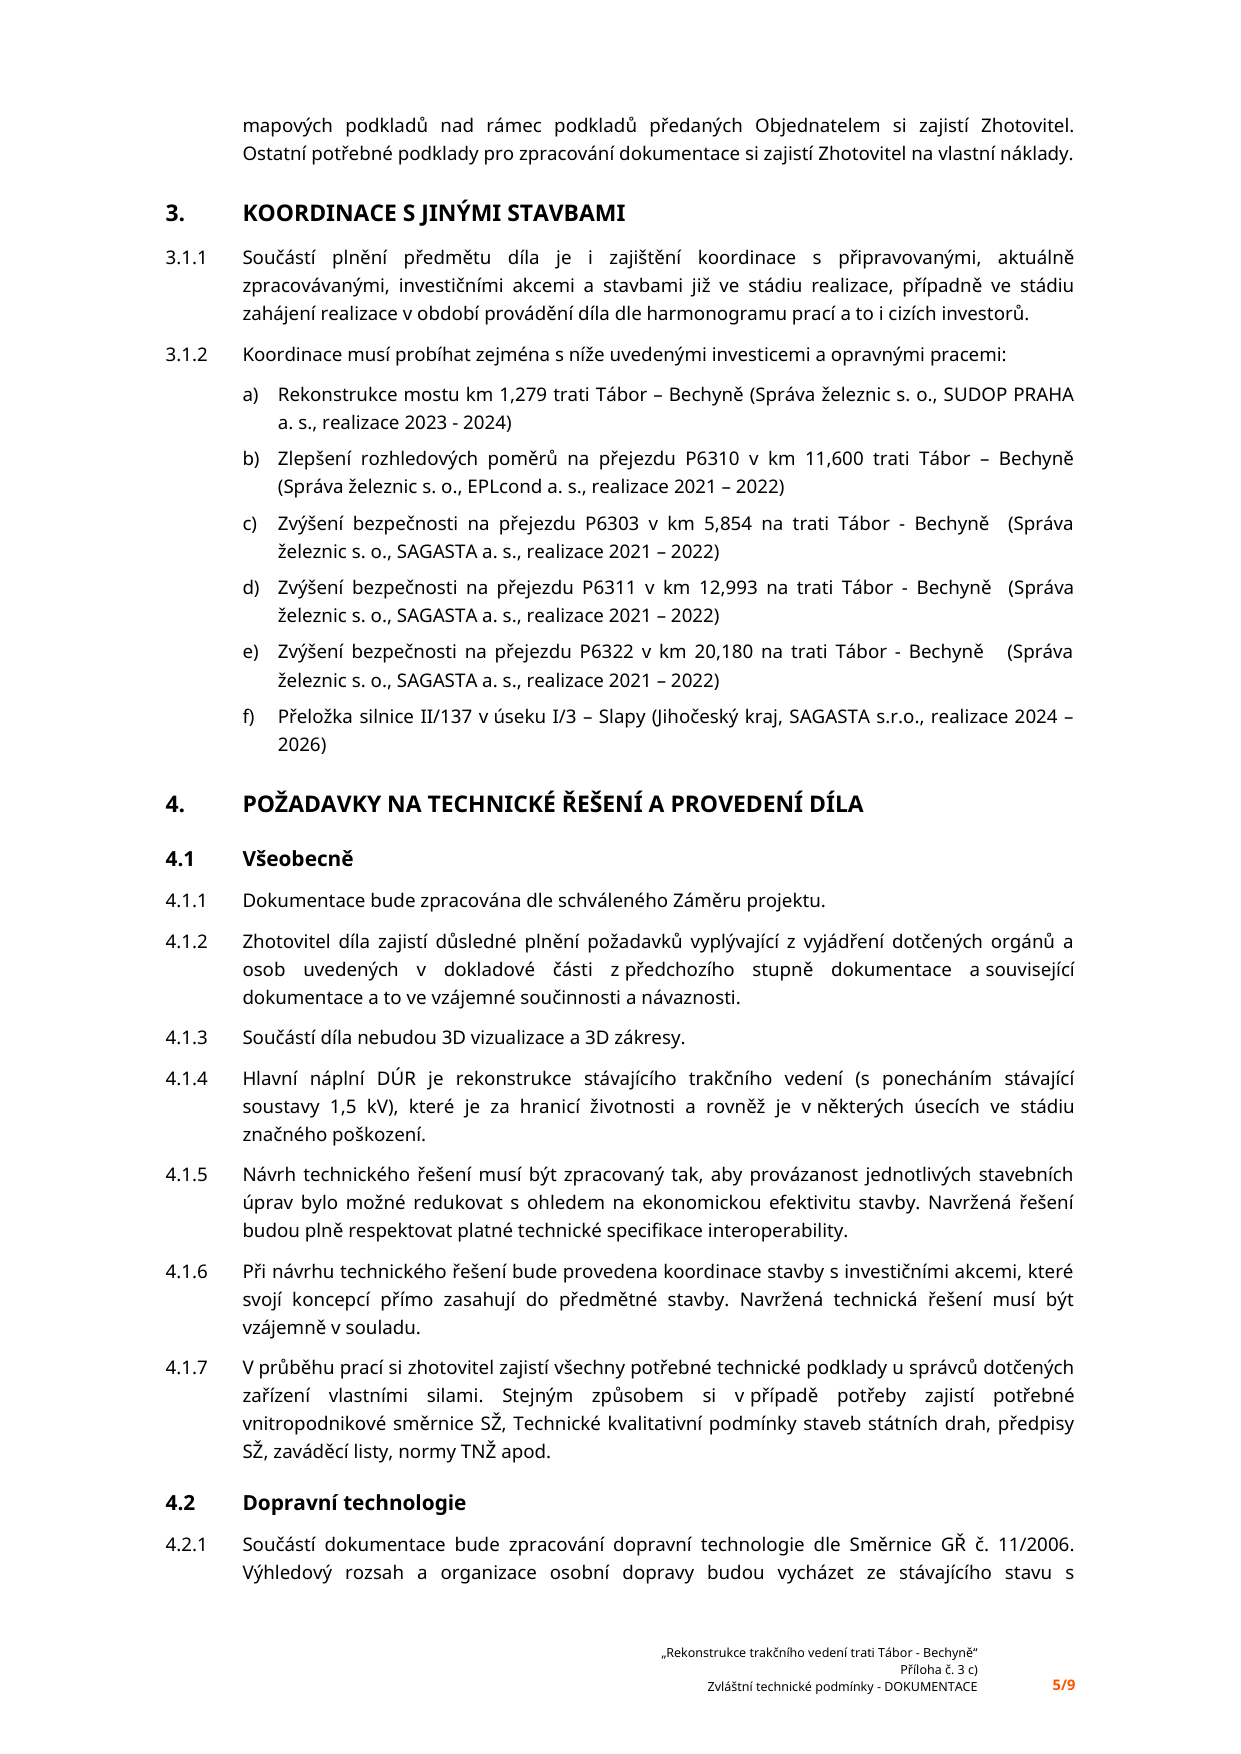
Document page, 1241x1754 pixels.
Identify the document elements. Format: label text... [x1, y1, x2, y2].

text Přeložka silnice II/137 v úseku I/3 – Slapy (Jihočeský kraj, SAGASTA s.r.o., realizace 2024 – 2026) [242, 703, 1075, 757]
text Zlepšení rozhledových poměrů na přejezdu P6310 v km 11,600 trati Tábor – Bechyně (Správa železnic s. o., EPLcond a. s., realizace 2021 – 2022) [242, 446, 1075, 499]
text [165, 112, 1075, 166]
text Zvýšení bezpečnosti na přejezdu P6303 v km 5,854 na trati Tábor - Bechyně (Správa železnic s. o., SAGASTA a. s., realizace 2021 – 2022) [242, 510, 1075, 564]
text KOORDINACE S JINÝMI STAVBAMI [165, 197, 1075, 229]
list Návrh technického řešení musí být zpracovaný tak, aby provázanost jednotlivých stavebních úprav bylo možné redukovat s ohledem na ekonomickou efektivitu stavby. Navržená řešení budou plně respektovat platné technické specifikace interoperability. [165, 1162, 1075, 1243]
text Rekonstrukce mostu km 1,279 trati Tábor – Bechyně (Správa železnic s. o., SUDOP PRAHA a. s., realizace 2023 - 2024) [242, 381, 1075, 435]
text Všeobecně [165, 844, 1075, 872]
text Zvýšení bezpečnosti na přejezdu P6322 v km 20,180 na trati Tábor - Bechyně (Správa železnic s. o., SAGASTA a. s., realizace 2021 – 2022) [242, 639, 1075, 692]
list V průběhu prací si zhotovitel zajistí všechny potřebné technické podklady u správců dotčených zařízení vlastními silami. Stejným způsobem si v případě potřeby zajistí potřebné vnitropodnikové směrnice SŽ, Technické kvalitativní podmínky staveb státních drah, předpisy SŽ, zaváděcí listy, normy TNŽ apod. [165, 1355, 1075, 1464]
text Zhotovitel díla zajistí důsledné plnění požadavků vyplývající z vyjádření dotčených orgánů a osob uvedených v dokladové části z předchozího stupně dokumentace a související dokumentace a to ve vzájemné součinnosti a návaznosti. [165, 928, 1075, 1009]
list Dopravní technologie [165, 1488, 1075, 1516]
text POŽADAVKY NA technické řešení a PROVEDENÍ DÍLA [165, 788, 1075, 820]
text Zvýšení bezpečnosti na přejezdu P6311 v km 12,993 na trati Tábor - Bechyně (Správa železnic s. o., SAGASTA a. s., realizace 2021 – 2022) [242, 574, 1075, 628]
text Součástí plnění předmětu díla je i zajištění koordinace s připravovanými, aktuálně zpracovávanými, investičními akcemi a stavbami již ve stádiu realizace, případně ve stádiu zahájení realizace v období provádění díla dle harmonogramu prací a to i cizích investorů. [165, 244, 1075, 326]
list Součástí díla nebudou 3D vizualizace a 3D zákresy. [165, 1024, 1075, 1050]
text Dokumentace bude zpracována dle schváleného Záměru projektu. [165, 887, 1075, 913]
text Koordinace musí probíhat zejména s níže uvedenými investicemi a opravnými pracemi: [165, 341, 1075, 366]
list Hlavní náplní DÚR je rekonstrukce stávajícího trakčního vedení (s ponecháním stávající soustavy 1,5 kV), které je za hranicí životnosti a rovněž je v některých úsecích ve stádiu značného poškození. [165, 1065, 1075, 1147]
list Při návrhu technického řešení bude provedena koordinace stavby s investičními akcemi, které svojí koncepcí přímo zasahují do předmětné stavby. Navržená technická řešení musí být vzájemně v souladu. [165, 1258, 1075, 1340]
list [165, 1531, 1075, 1585]
